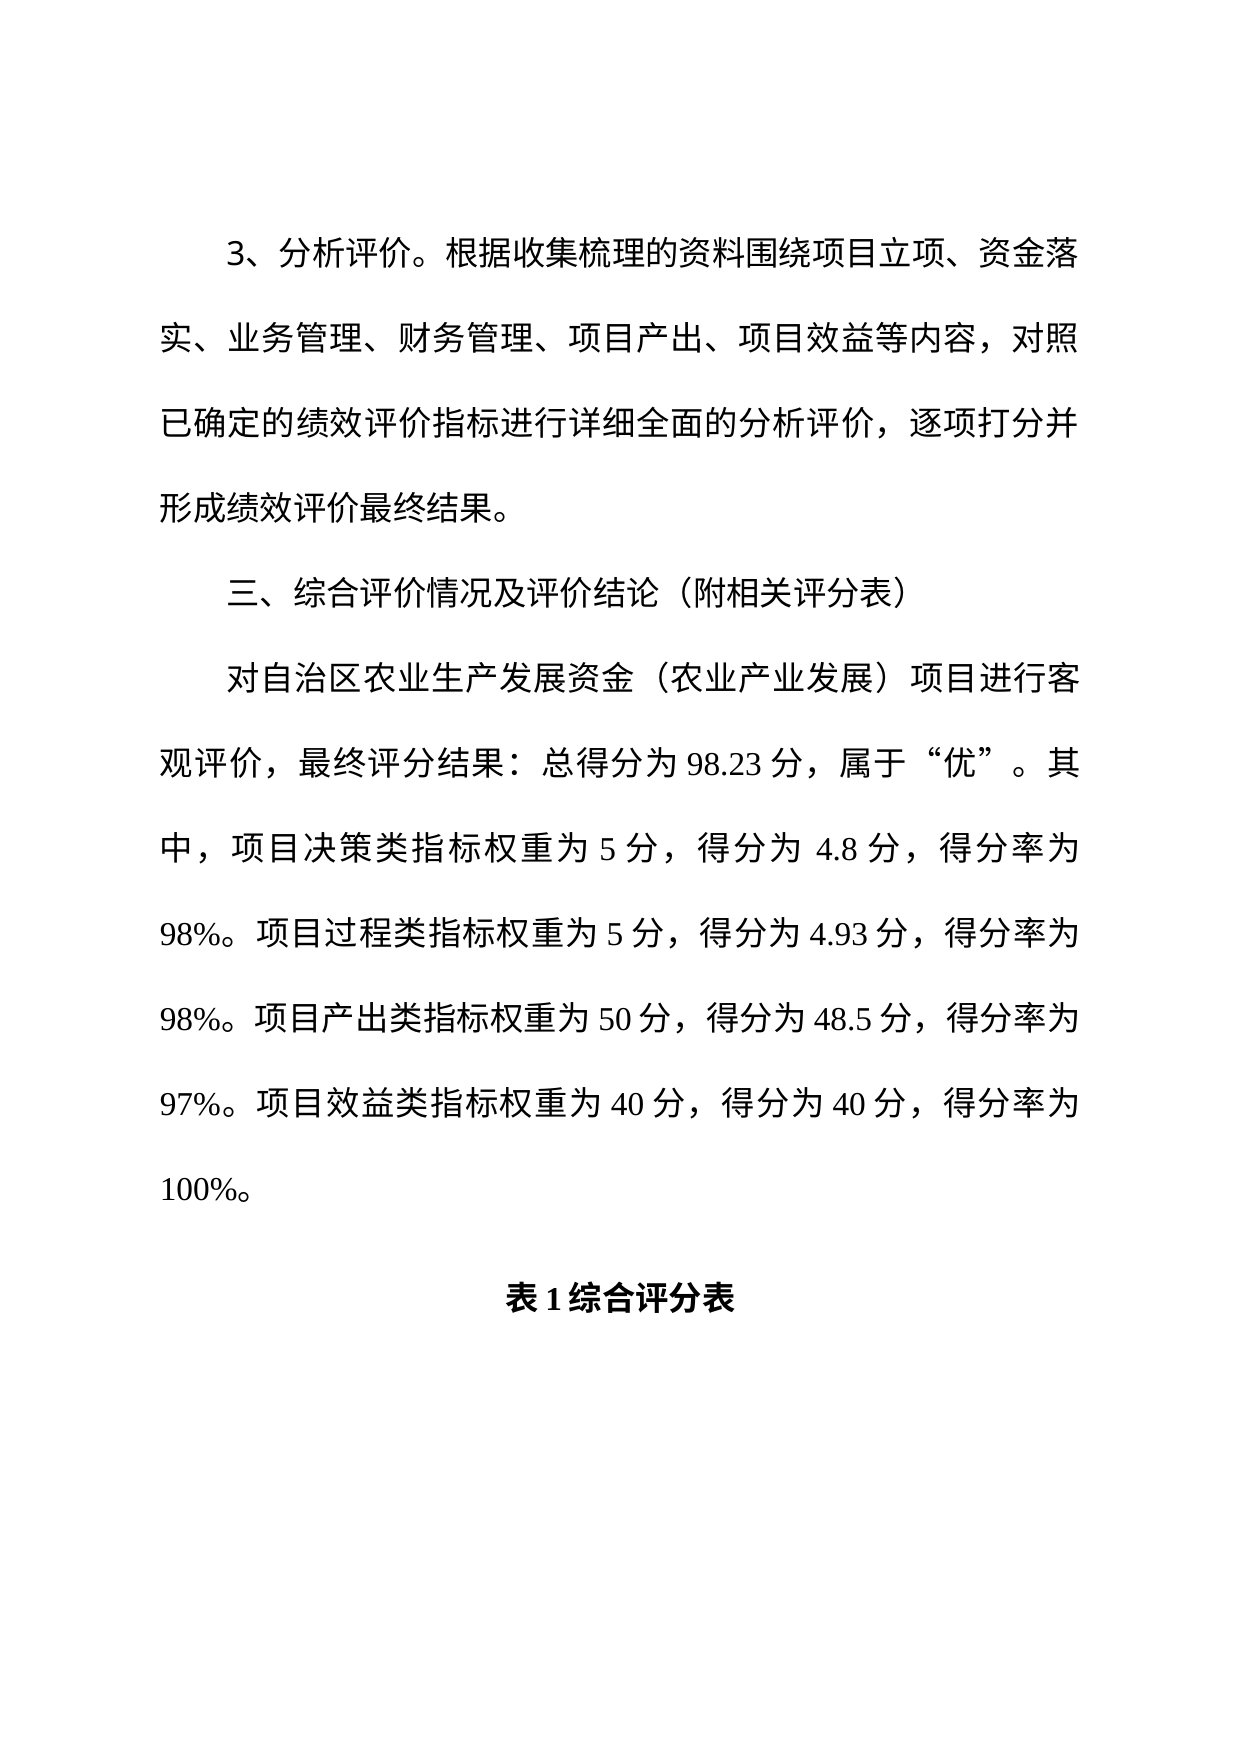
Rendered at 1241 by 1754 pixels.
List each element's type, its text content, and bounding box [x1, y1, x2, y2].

list 分析评价。根据收集梳理的资料围绕项目立项、资金落实、业务管理、财务管理、项目产出、项目效益等内容，对照已确定的绩效评价指标进行详细全面的分析评价，逐项打分并形成绩效评价最终结果。 [159, 209, 1081, 549]
list 三、综合评价情况及评价结论（附相关评分表） [159, 549, 1081, 634]
title 对自治区农业生产发展资金（农业产业发展）项目进行客观评价，最终评分结果：总得分为98.23分，属于“优”。其中，项目决策类指标权重为5分，得分为 4.8分，得分率为 98%。项目过程类指标权重为5分，得分为4.93分，得分率为 98%。项目产出类指标权重为50分，得分为48.5分，得分率为 97%。项目效益类指标权重为40分，得分为40分，得分率为100%。 [159, 634, 1081, 1229]
title 表1综合评分表 [159, 1254, 1081, 1339]
